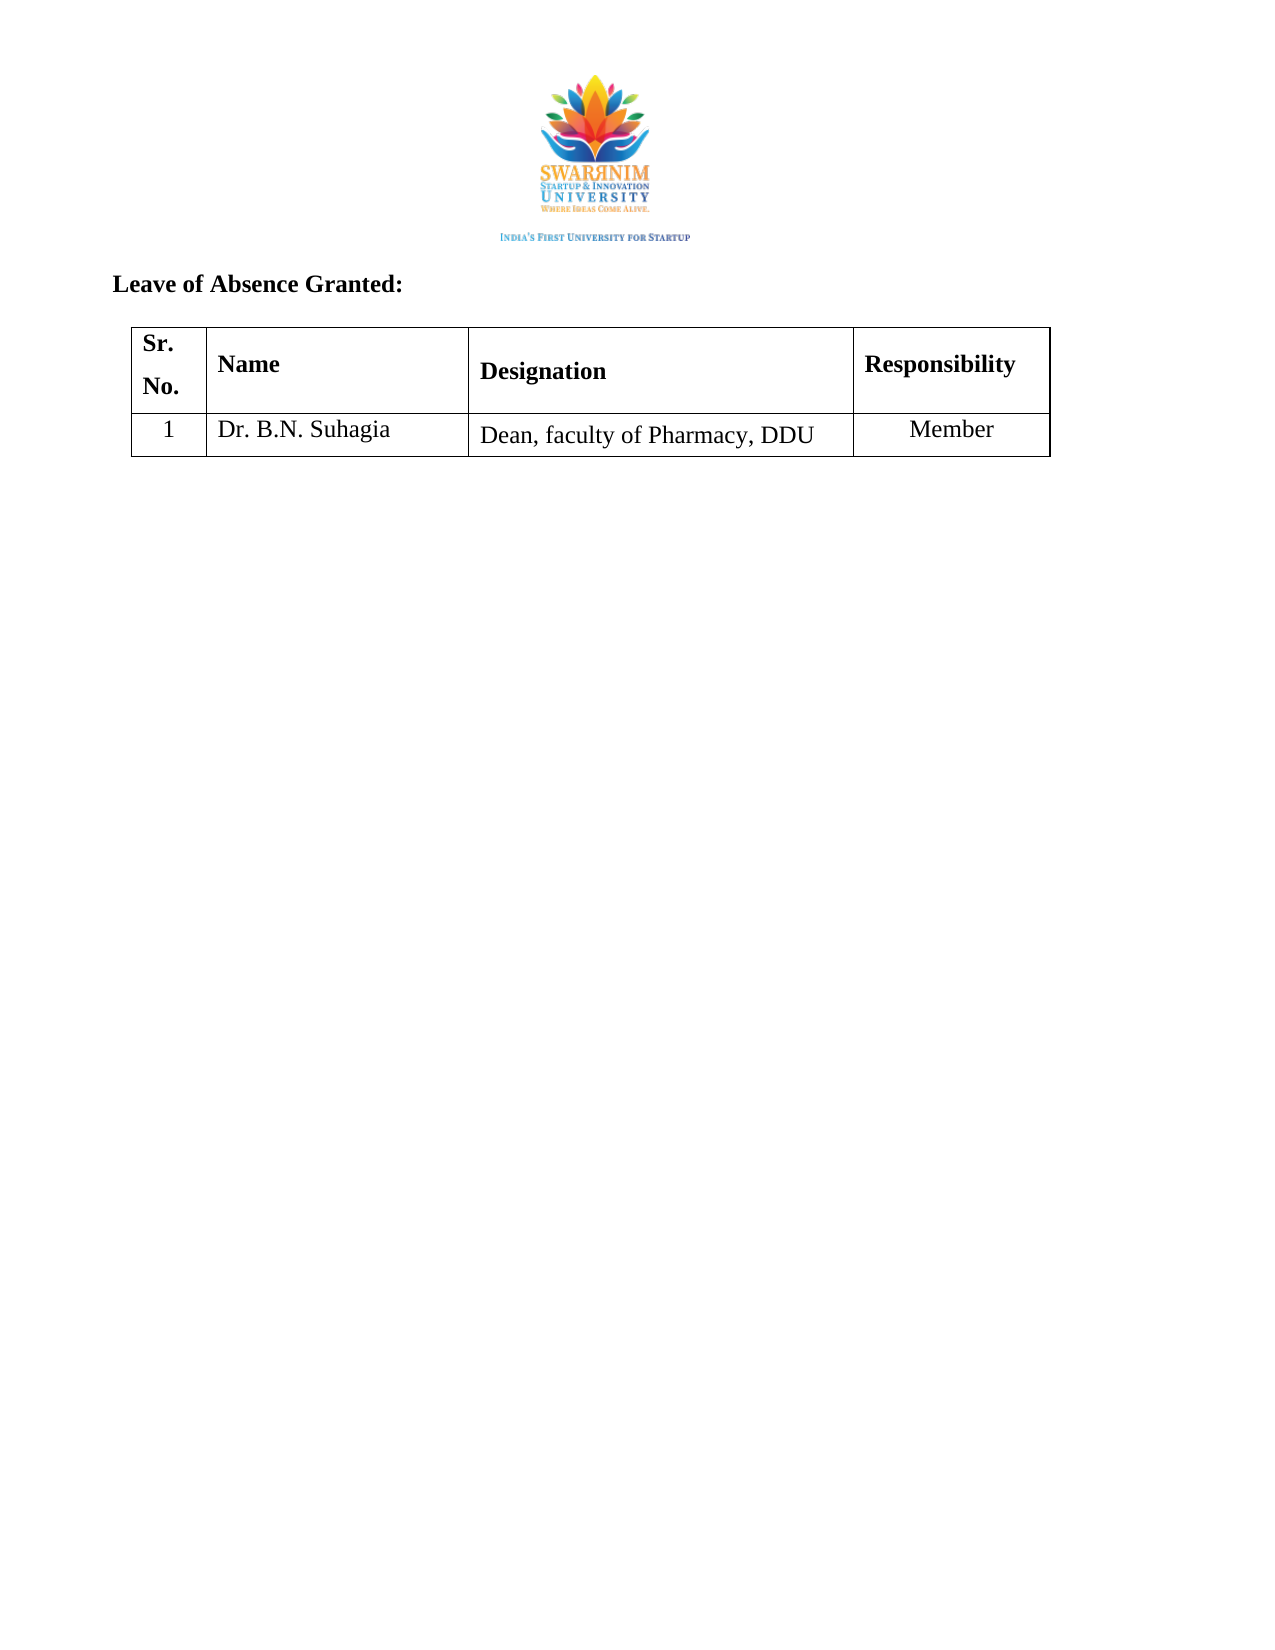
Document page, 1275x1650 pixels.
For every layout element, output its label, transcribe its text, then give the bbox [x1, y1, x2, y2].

table_header Designation [469, 328, 853, 413]
table_header Name [207, 328, 468, 413]
text Leave of Absence Granted: [112, 269, 1078, 298]
table_header Responsibility [854, 328, 1049, 413]
picture [500, 75, 690, 241]
table_cell Dean, faculty of Pharmacy, DDU [469, 414, 853, 456]
table_header Sr. No. [132, 328, 206, 413]
table_cell Dr. B.N. Suhagia [207, 414, 468, 456]
table_cell 1 [132, 414, 206, 456]
table_cell Member [854, 414, 1049, 456]
